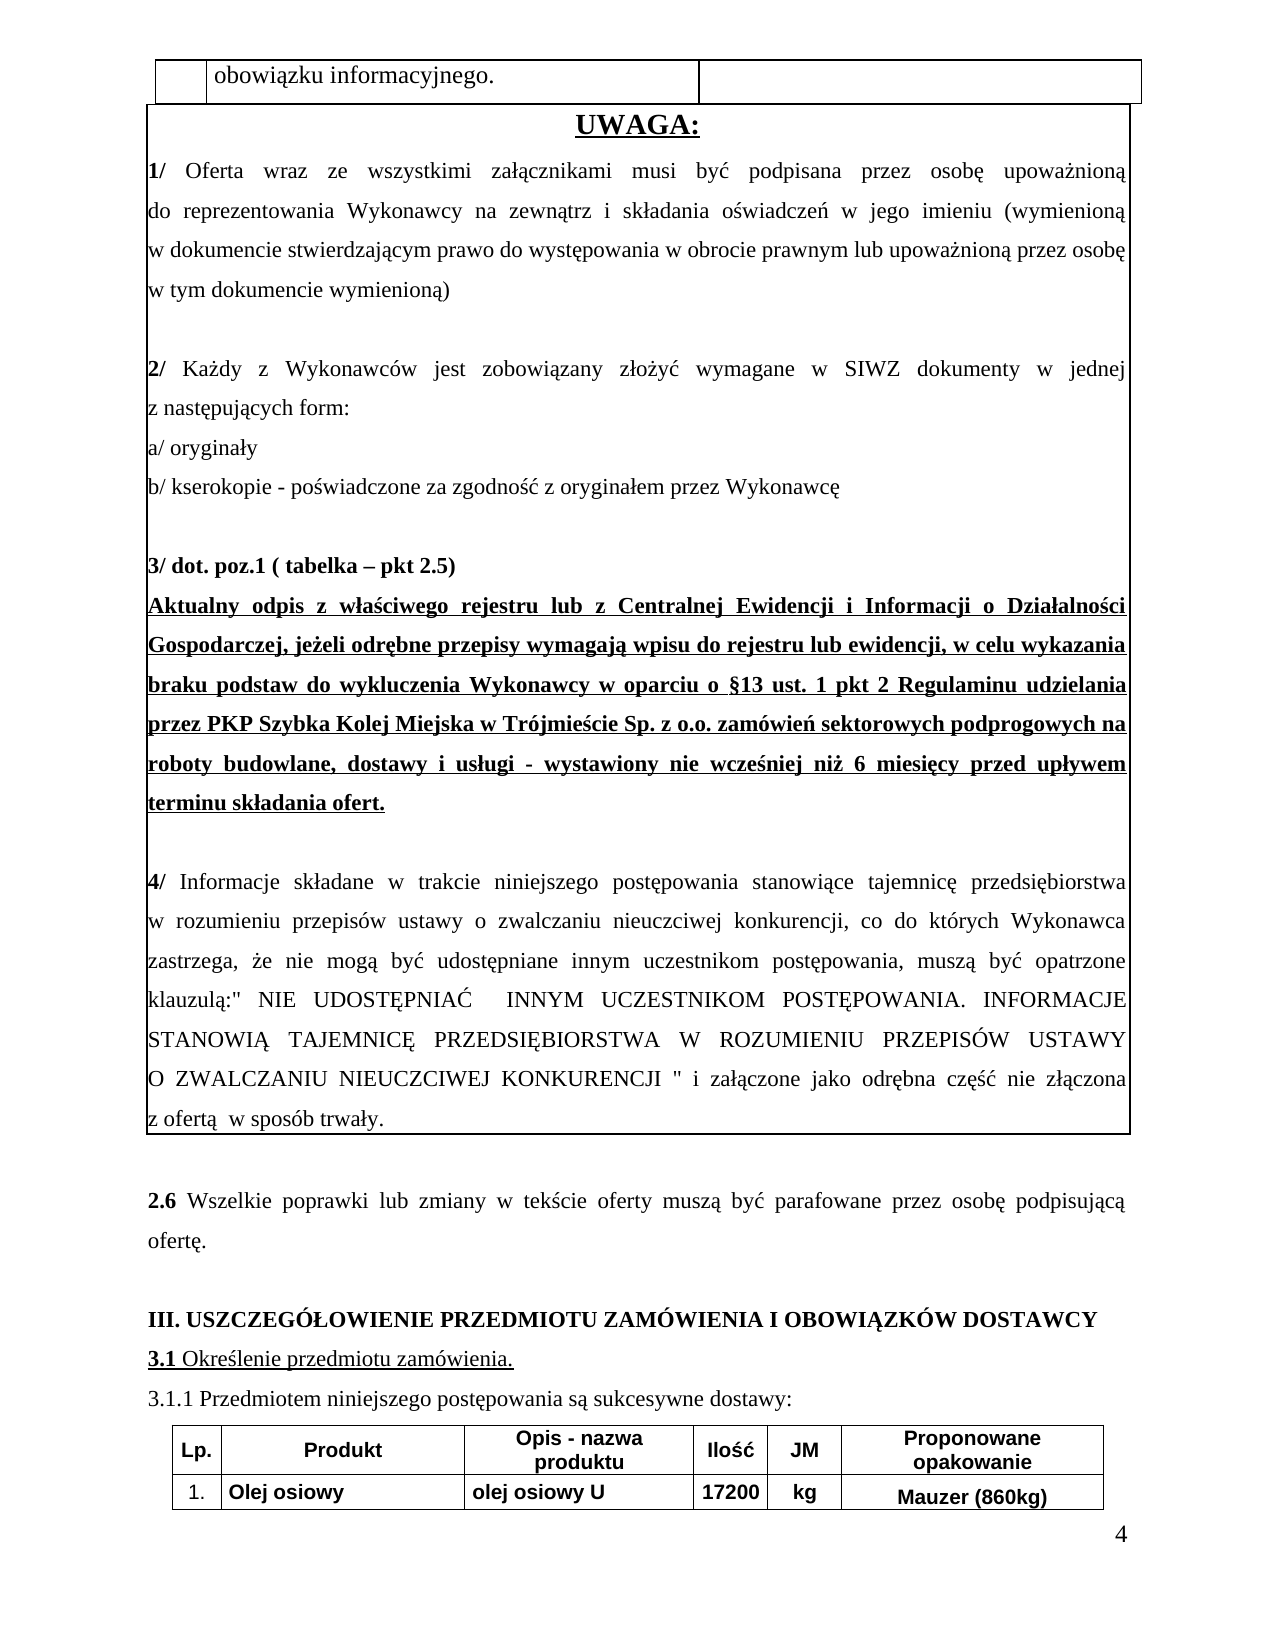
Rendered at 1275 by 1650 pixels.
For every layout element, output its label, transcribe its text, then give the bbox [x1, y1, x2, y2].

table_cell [207, 61, 698, 102]
table_cell olej osiowy U [465, 1475, 693, 1509]
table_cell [700, 61, 1141, 102]
table_cell kg [768, 1475, 841, 1509]
table_cell 17200 [694, 1475, 767, 1509]
table_header Produkt [222, 1426, 464, 1473]
text III. USZCZEGÓŁOWIENIE PRZEDMIOTU ZAMÓWIENIA I OBOWIĄZKÓW DOSTAWCY [148, 1306, 1127, 1332]
table_cell 1. [173, 1475, 221, 1509]
text UWAGA: [148, 105, 1129, 141]
text a/ oryginały [148, 430, 1129, 460]
table_header Ilość [694, 1426, 767, 1473]
text b/ kserokopie - poświadczone za zgodność z oryginałem przez Wykonawcę [148, 470, 1129, 500]
text 3/ dot. poz.1 ( tabelka – pkt 2.5) [148, 549, 1129, 579]
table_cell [222, 1475, 464, 1509]
table_header Proponowane opakowanie [842, 1426, 1103, 1473]
text 4/ Informacje składane w trakcie niniejszego postępowania stanowiące tajemnicę przedsiębiorstwa w rozumieniu przepisów ustawy o zwalczaniu nieuczciwej konkurencji, co do których Wykonawca zastrzega, że nie mogą być udostępniane innym uczestnikom postępowania, muszą być opatrzone klauzulą:" NIE UDOSTĘPNIAĆ INNYM UCZESTNIKOM POSTĘPOWANIA. INFORMACJE STANOWIĄ TAJEMNICĘ PRZEDSIĘBIORSTWA W ROZUMIENIU PRZEPISÓW USTAWY O ZWALCZANIU NIEUCZCIWEJ KONKURENCJI " i załączone jako odrębna część nie złączona z ofertą w sposób trwały. [148, 864, 1129, 1133]
text 2/ Każdy z Wykonawców jest zobowiązany złożyć wymagane w SIWZ dokumenty w jednej z następujących form: [148, 351, 1129, 421]
text 3.1 Określenie przedmiotu zamówienia. [148, 1346, 1127, 1372]
text 3.1.1 Przedmiotem niniejszego postępowania są sukcesywne dostawy: [148, 1385, 1127, 1411]
text Aktualny odpis z właściwego rejestru lub z Centralnej Ewidencji i Informacji o Działalności Gospodarczej, jeżeli odrębne przepisy wymagają wpisu do rejestru lub ewidencji, w celu wykazania braku podstaw do wykluczenia Wykonawcy w oparciu o §13 ust. 1 pkt 2 Regulaminu udzielania przez PKP Szybka Kolej Miejska w Trójmieście Sp. z o.o. zamówień sektorowych podprogowych na roboty budowlane, dostawy i usługi - wystawiony nie wcześniej niż 6 miesięcy przed upływem terminu składania ofert. [148, 588, 1129, 816]
table_header JM [768, 1426, 841, 1473]
table_cell 6. [156, 61, 206, 102]
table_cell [842, 1475, 1103, 1509]
text 1/ Oferta wraz ze wszystkimi załącznikami musi być podpisana przez osobę upoważnioną do reprezentowania Wykonawcy na zewnątrz i składania oświadczeń w jego imieniu (wymienioną w dokumencie stwierdzającym prawo do występowania w obrocie prawnym lub upoważnioną przez osobę w tym dokumencie wymienioną) [148, 154, 1129, 302]
text 2.6 Wszelkie poprawki lub zmiany w tekście oferty muszą być parafowane przez osobę podpisującą ofertę. [148, 1188, 1127, 1253]
table_header Lp. [173, 1426, 221, 1473]
table_header Opis - nazwa produktu [465, 1426, 693, 1473]
